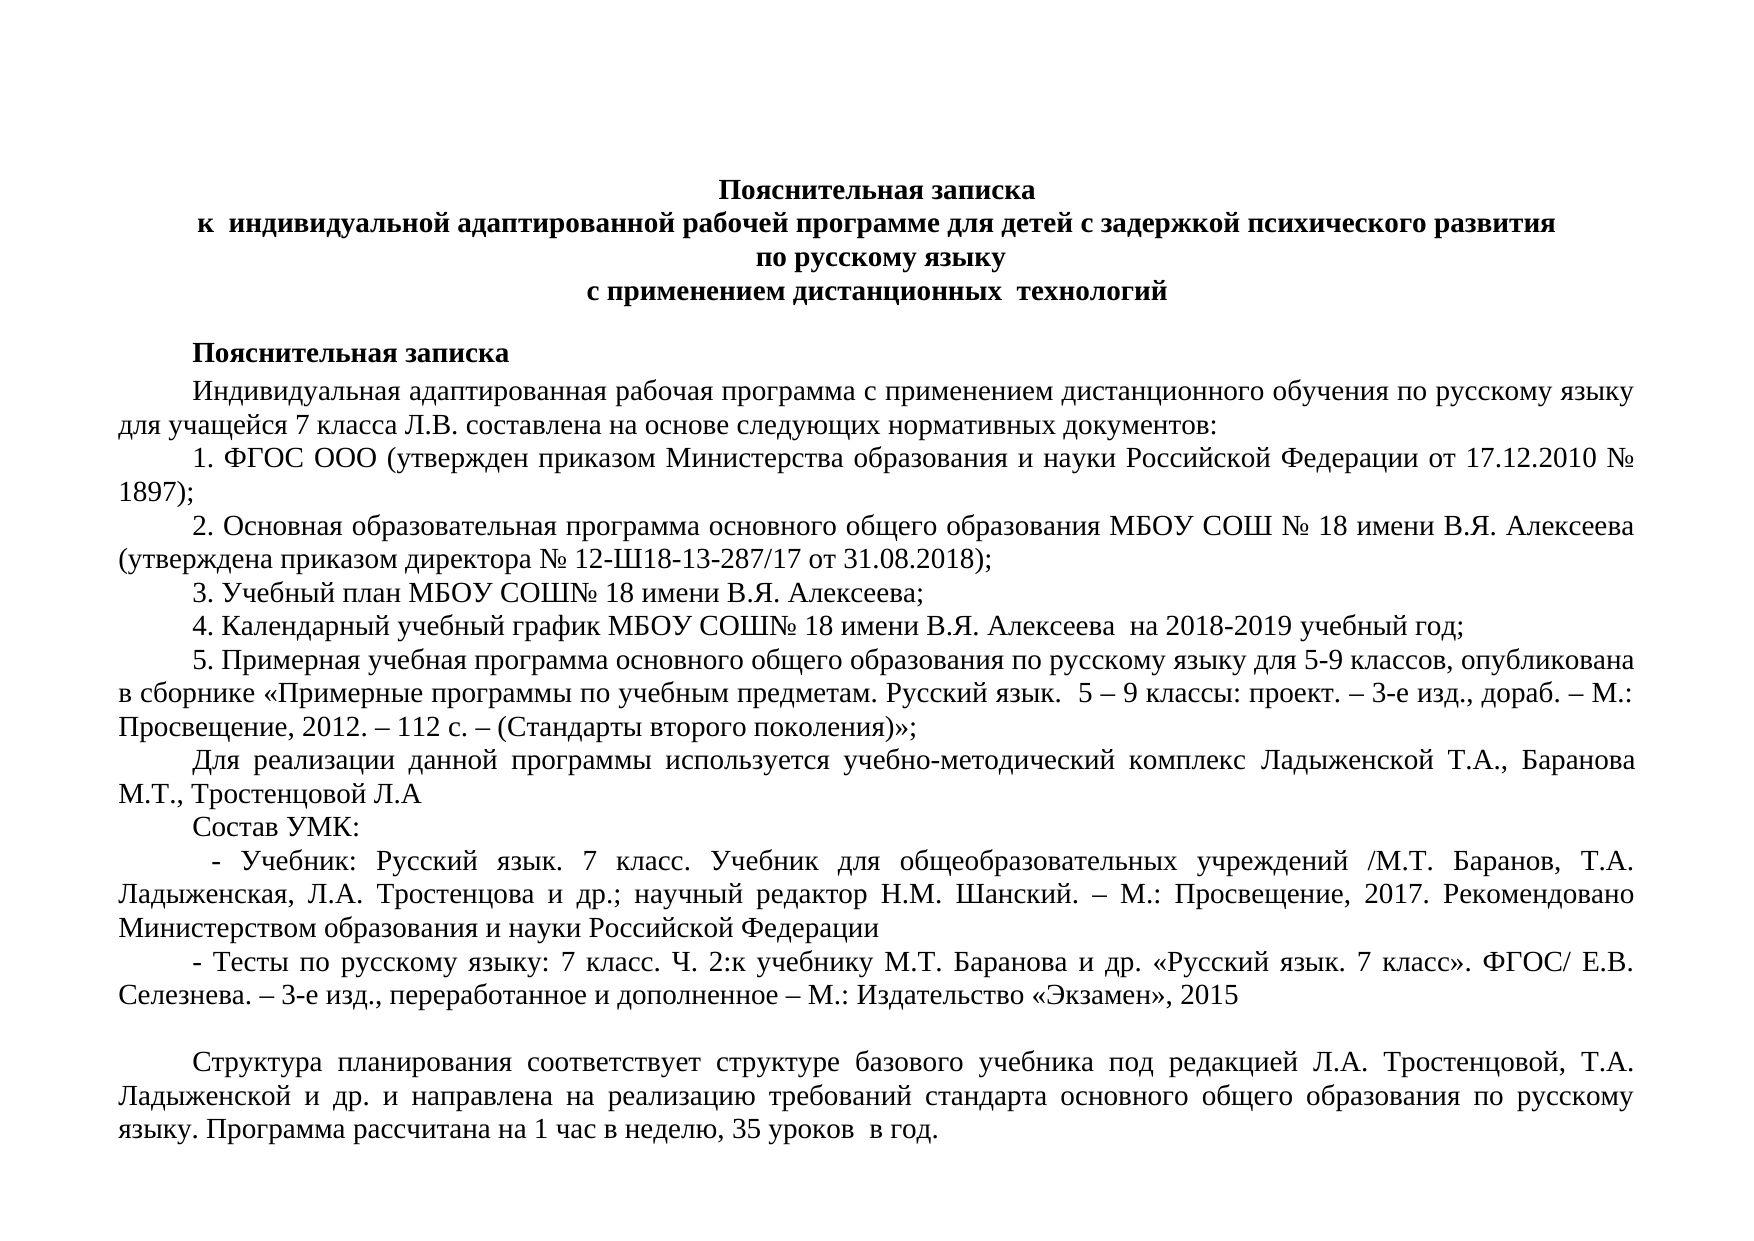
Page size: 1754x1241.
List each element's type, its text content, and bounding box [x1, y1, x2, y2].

text к индивидуальной адаптированной рабочей программе для детей с задержкой психического развития [118, 206, 1636, 239]
text 2. Основная образовательная программа основного общего образования МБОУ СОШ № 18 имени В.Я. Алексеева (утверждена приказом директора № 12-Ш18-13-287/17 от 31.08.2018); [118, 508, 1636, 575]
text Индивидуальная адаптированная рабочая программа с применением дистанционного обучения по русскому языку для учащейся 7 класса Л.В. составлена на основе следующих нормативных документов: [118, 373, 1636, 441]
text 1. ФГОС ООО (утвержден приказом Министерства образования и науки Российской Федерации от 17.12.2010 № 1897); [118, 441, 1636, 508]
text - Тесты по русскому языку: 7 класс. Ч. 2:к учебнику М.Т. Баранова и др. «Русский язык. 7 класс». ФГОС/ Е.В. Селезнева. – 3-е изд., переработанное и дополненное – М.: Издательство «Экзамен», 2015 [118, 944, 1636, 1011]
text Для реализации данной программы используется учебно-методический комплекс Ладыженской Т.А., Баранова М.Т., Тростенцовой Л.А [118, 742, 1636, 809]
text Пояснительная записка [118, 172, 1636, 206]
text - Учебник: Русский язык. 7 класс. Учебник для общеобразовательных учреждений /М.Т. Баранов, Т.А. Ладыженская, Л.А. Тростенцова и др.; научный редактор Н.М. Шанский. – М.: Просвещение, 2017. Рекомендовано Министерством образования и науки Российской Федерации [118, 843, 1636, 944]
text 5. Примерная учебная программа основного общего образования по русскому языку для 5-9 классов, опубликована в сборнике «Примерные программы по учебным предметам. Русский язык. 5 – 9 классы: проект. – 3-е изд., дораб. – М.: Просвещение, 2012. – 112 с. – (Стандарты второго поколения)»; [118, 642, 1636, 742]
text 4. Календарный учебный график МБОУ СОШ№ 18 имени В.Я. Алексеева на 2018-2019 учебный год; [118, 608, 1636, 642]
text Состав УМК: [118, 809, 1636, 843]
text Пояснительная записка [118, 335, 1636, 368]
text с применением дистанционных технологий [118, 273, 1636, 306]
text 3. Учебный план МБОУ СОШ№ 18 имени В.Я. Алексеева; [118, 575, 1636, 608]
text по русскому языку [118, 239, 1636, 273]
text Структура планирования соответствует структуре базового учебника под редакцией Л.А. Тростенцовой, Т.А. Ладыженской и др. и направлена на реализацию требований стандарта основного общего образования по русскому языку. Программа рассчитана на 1 час в неделю, 35 уроков в год. [118, 1044, 1636, 1145]
